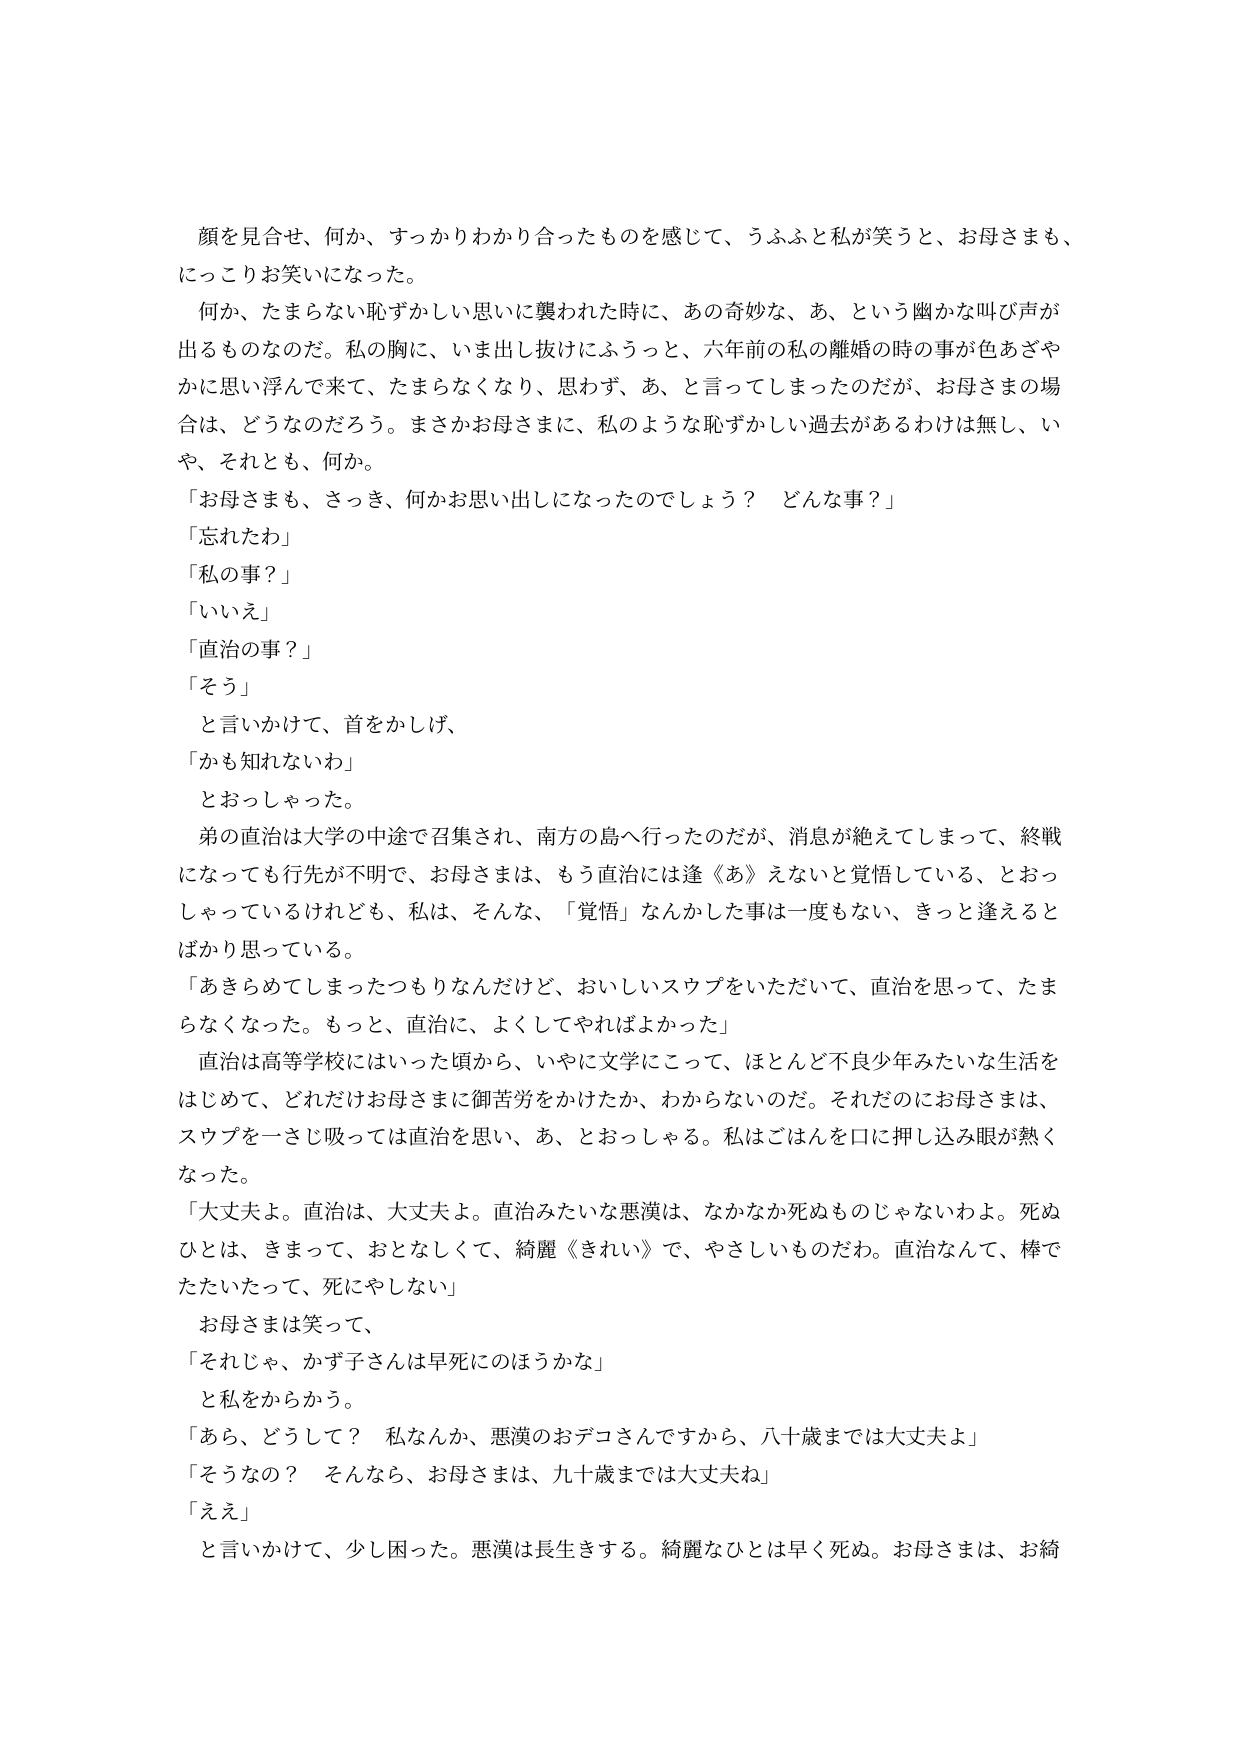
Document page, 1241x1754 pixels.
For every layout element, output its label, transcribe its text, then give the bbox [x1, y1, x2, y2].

text 「あら、どうして？ 私なんか、悪漢のおデコさんですから、八十歳までは大丈夫よ」 [177, 1417, 1063, 1454]
text と言いかけて、首をかしげ、 [177, 704, 1063, 742]
text 「それじゃ、かず子さんは早死にのほうかな」 [177, 1342, 1063, 1379]
text お母さまは笑って、 [177, 1304, 1063, 1342]
text 弟の直治は大学の中途で召集され、南方の島へ行ったのだが、消息が絶えてしまって、終戦になっても行先が不明で、お母さまは、もう直治には逢《あ》えないと覚悟している、とおっしゃっているけれども、私は、そんな、「覚悟」なんかした事は一度もない、きっと逢えるとばかり思っている。 [177, 817, 1063, 967]
text 「そうなの？ そんなら、お母さまは、九十歳までは大丈夫ね」 [177, 1454, 1063, 1492]
text 直治は高等学校にはいった頃から、いやに文学にこって、ほとんど不良少年みたいな生活をはじめて、どれだけお母さまに御苦労をかけたか、わからないのだ。それだのにお母さまは、スウプを一さじ吸っては直治を思い、あ、とおっしゃる。私はごはんを口に押し込み眼が熱くなった。 [177, 1042, 1063, 1192]
text 顔を見合せ、何か、すっかりわかり合ったものを感じて、うふふと私が笑うと、お母さまも、にっこりお笑いになった。 [177, 217, 1063, 292]
text 「直治の事？」 [177, 629, 1063, 667]
text 「あきらめてしまったつもりなんだけど、おいしいスウプをいただいて、直治を思って、たまらなくなった。もっと、直治に、よくしてやればよかった」 [177, 967, 1063, 1042]
text 「私の事？」 [177, 554, 1063, 592]
text 「お母さまも、さっき、何かお思い出しになったのでしょう？ どんな事？」 [177, 479, 1063, 517]
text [177, 1529, 1063, 1567]
text 「いいえ」 [177, 592, 1063, 629]
text 何か、たまらない恥ずかしい思いに襲われた時に、あの奇妙な、あ、という幽かな叫び声が出るものなのだ。私の胸に、いま出し抜けにふうっと、六年前の私の離婚の時の事が色あざやかに思い浮んで来て、たまらなくなり、思わず、あ、と言ってしまったのだが、お母さまの場合は、どうなのだろう。まさかお母さまに、私のような恥ずかしい過去があるわけは無し、いや、それとも、何か。 [177, 292, 1063, 479]
text 「ええ」 [177, 1492, 1063, 1529]
text とおっしゃった。 [177, 779, 1063, 817]
text 「忘れたわ」 [177, 517, 1063, 554]
text 「大丈夫よ。直治は、大丈夫よ。直治みたいな悪漢は、なかなか死ぬものじゃないわよ。死ぬひとは、きまって、おとなしくて、綺麗《きれい》で、やさしいものだわ。直治なんて、棒でたたいたって、死にやしない」 [177, 1192, 1063, 1304]
text 「かも知れないわ」 [177, 742, 1063, 779]
text 「そう」 [177, 667, 1063, 704]
text と私をからかう。 [177, 1379, 1063, 1417]
